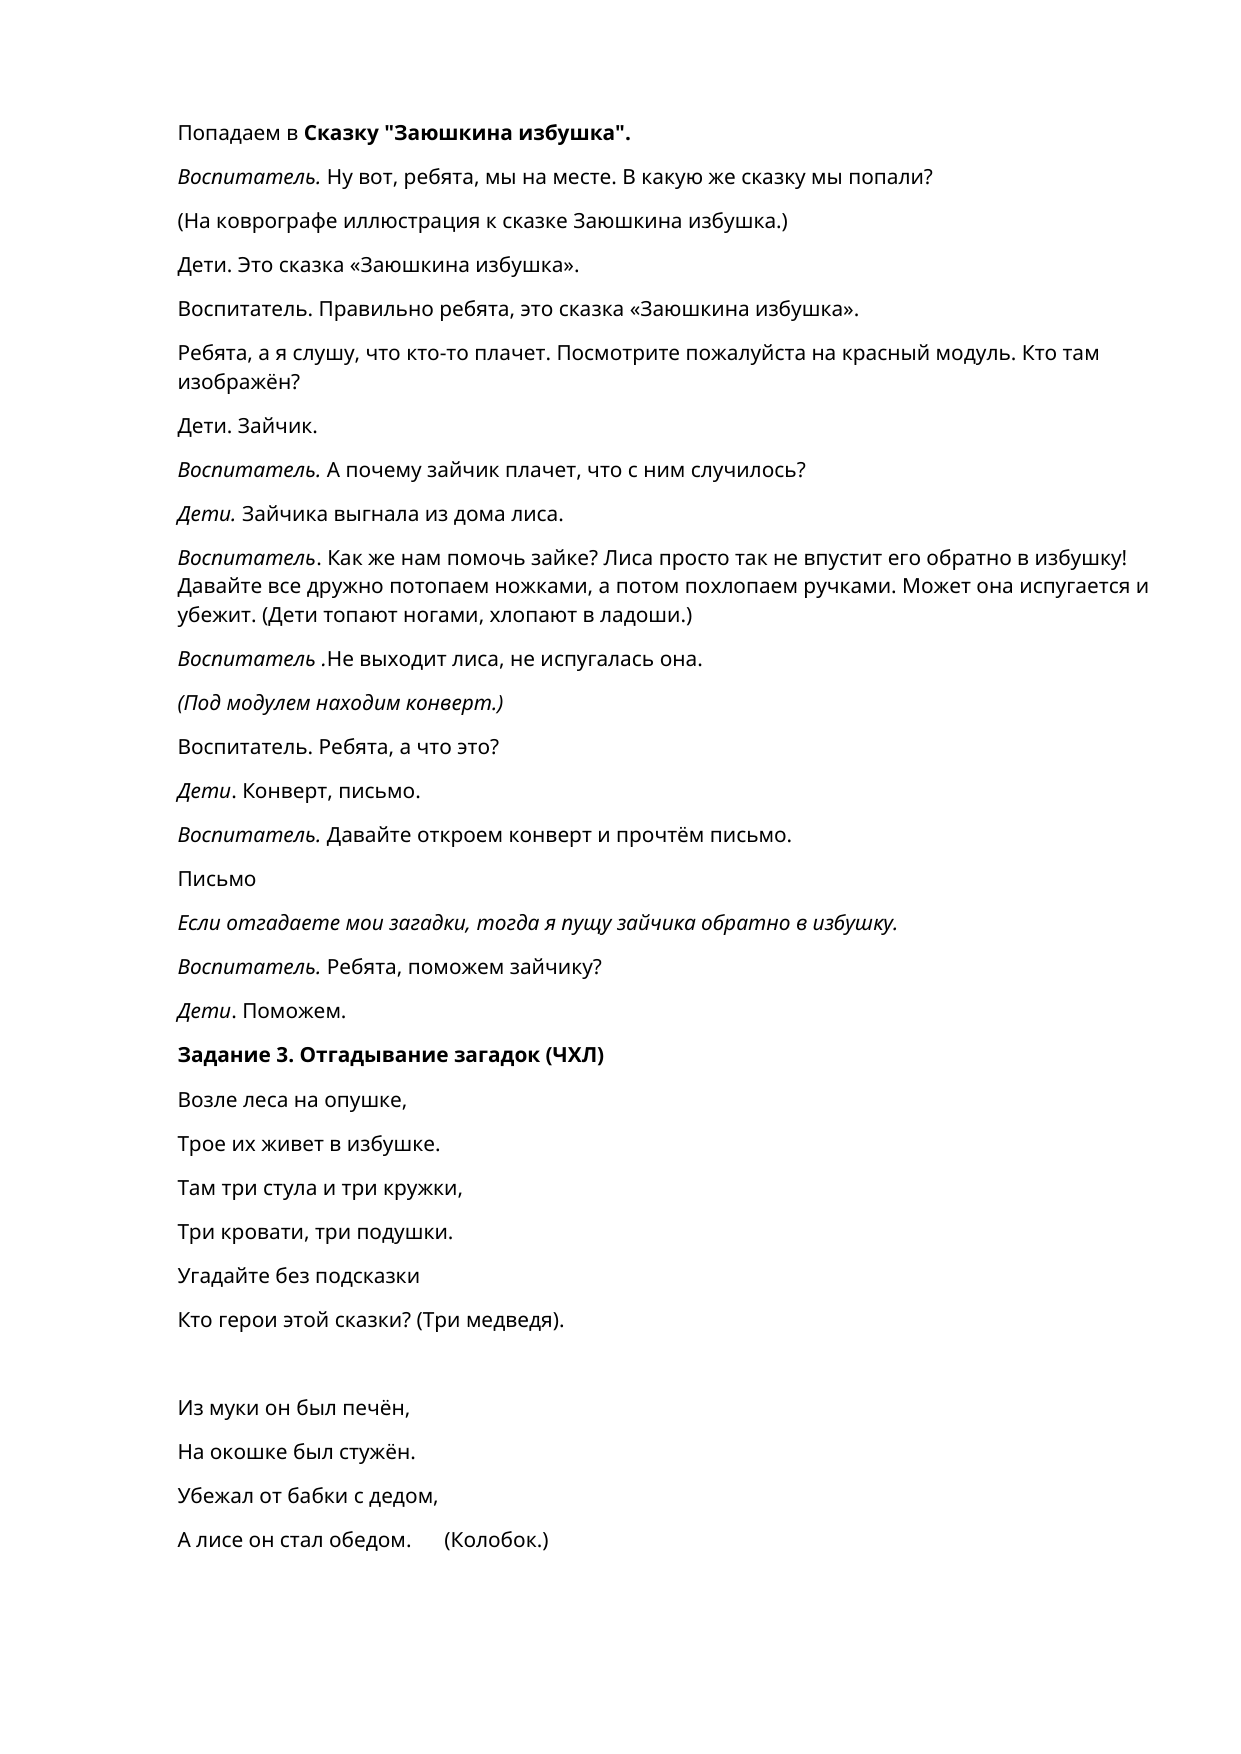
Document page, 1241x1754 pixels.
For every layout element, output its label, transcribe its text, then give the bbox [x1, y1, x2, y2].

text Возле леса на опушке, [177, 1085, 1152, 1113]
text Воспитатель. Ребята, а что это? [177, 732, 1152, 761]
text Если отгадаете мои загадки, тогда я пущу зайчика обратно в избушку. [177, 908, 1152, 937]
text Воспитатель. Давайте откроем конверт и прочтём письмо. [177, 820, 1152, 849]
text Воспитатель. Ну вот, ребята, мы на месте. В какую же сказку мы попали? [177, 162, 1152, 191]
text Воспитатель. Правильно ребята, это сказка «Заюшкина избушка». [177, 294, 1152, 323]
text Три кровати, три подушки. [177, 1217, 1152, 1245]
text Ребята, а я слушу, что кто-то плачет. Посмотрите пожалуйста на красный модуль. Кто там изображён? [177, 338, 1152, 395]
text (Под модулем находим конверт.) [177, 688, 1152, 717]
text Воспитатель. Как же нам помочь зайке? Лиса просто так не впустит его обратно в избушку! Давайте все дружно потопаем ножками, а потом похлопаем ручками. Может она испугается и убежит. (Дети топают ногами, хлопают в ладоши.) [177, 543, 1152, 628]
text Дети. Зайчик. [177, 411, 1152, 439]
text Дети. Это сказка «Заюшкина избушка». [177, 250, 1152, 279]
text Воспитатель .Не выходит лиса, не испугалась она. [177, 644, 1152, 672]
text Задание 3. Отгадывание загадок (ЧХЛ) [177, 1041, 1152, 1069]
text Убежал от бабки с дедом, [177, 1481, 1152, 1510]
text Попадаем в Сказку "Заюшкина избушка". [177, 118, 1152, 147]
text Письмо [177, 864, 1152, 893]
text Дети. Зайчика выгнала из дома лиса. [177, 499, 1152, 527]
text Дети. Поможем. [177, 997, 1152, 1025]
text Угадайте без подсказки [177, 1261, 1152, 1289]
text Кто герои этой сказки? (Три медведя). [177, 1305, 1152, 1333]
text Воспитатель. А почему зайчик плачет, что с ним случилось? [177, 455, 1152, 483]
text А лисе он стал обедом. (Колобок.) [177, 1525, 1152, 1554]
text На окошке был стужён. [177, 1437, 1152, 1466]
text Воспитатель. Ребята, поможем зайчику? [177, 952, 1152, 981]
text Из муки он был печён, [177, 1393, 1152, 1422]
text (На коврографе иллюстрация к сказке Заюшкина избушка.) [177, 206, 1152, 235]
text Трое их живет в избушке. [177, 1129, 1152, 1157]
text Там три стула и три кружки, [177, 1173, 1152, 1201]
text Дети. Конверт, письмо. [177, 776, 1152, 805]
